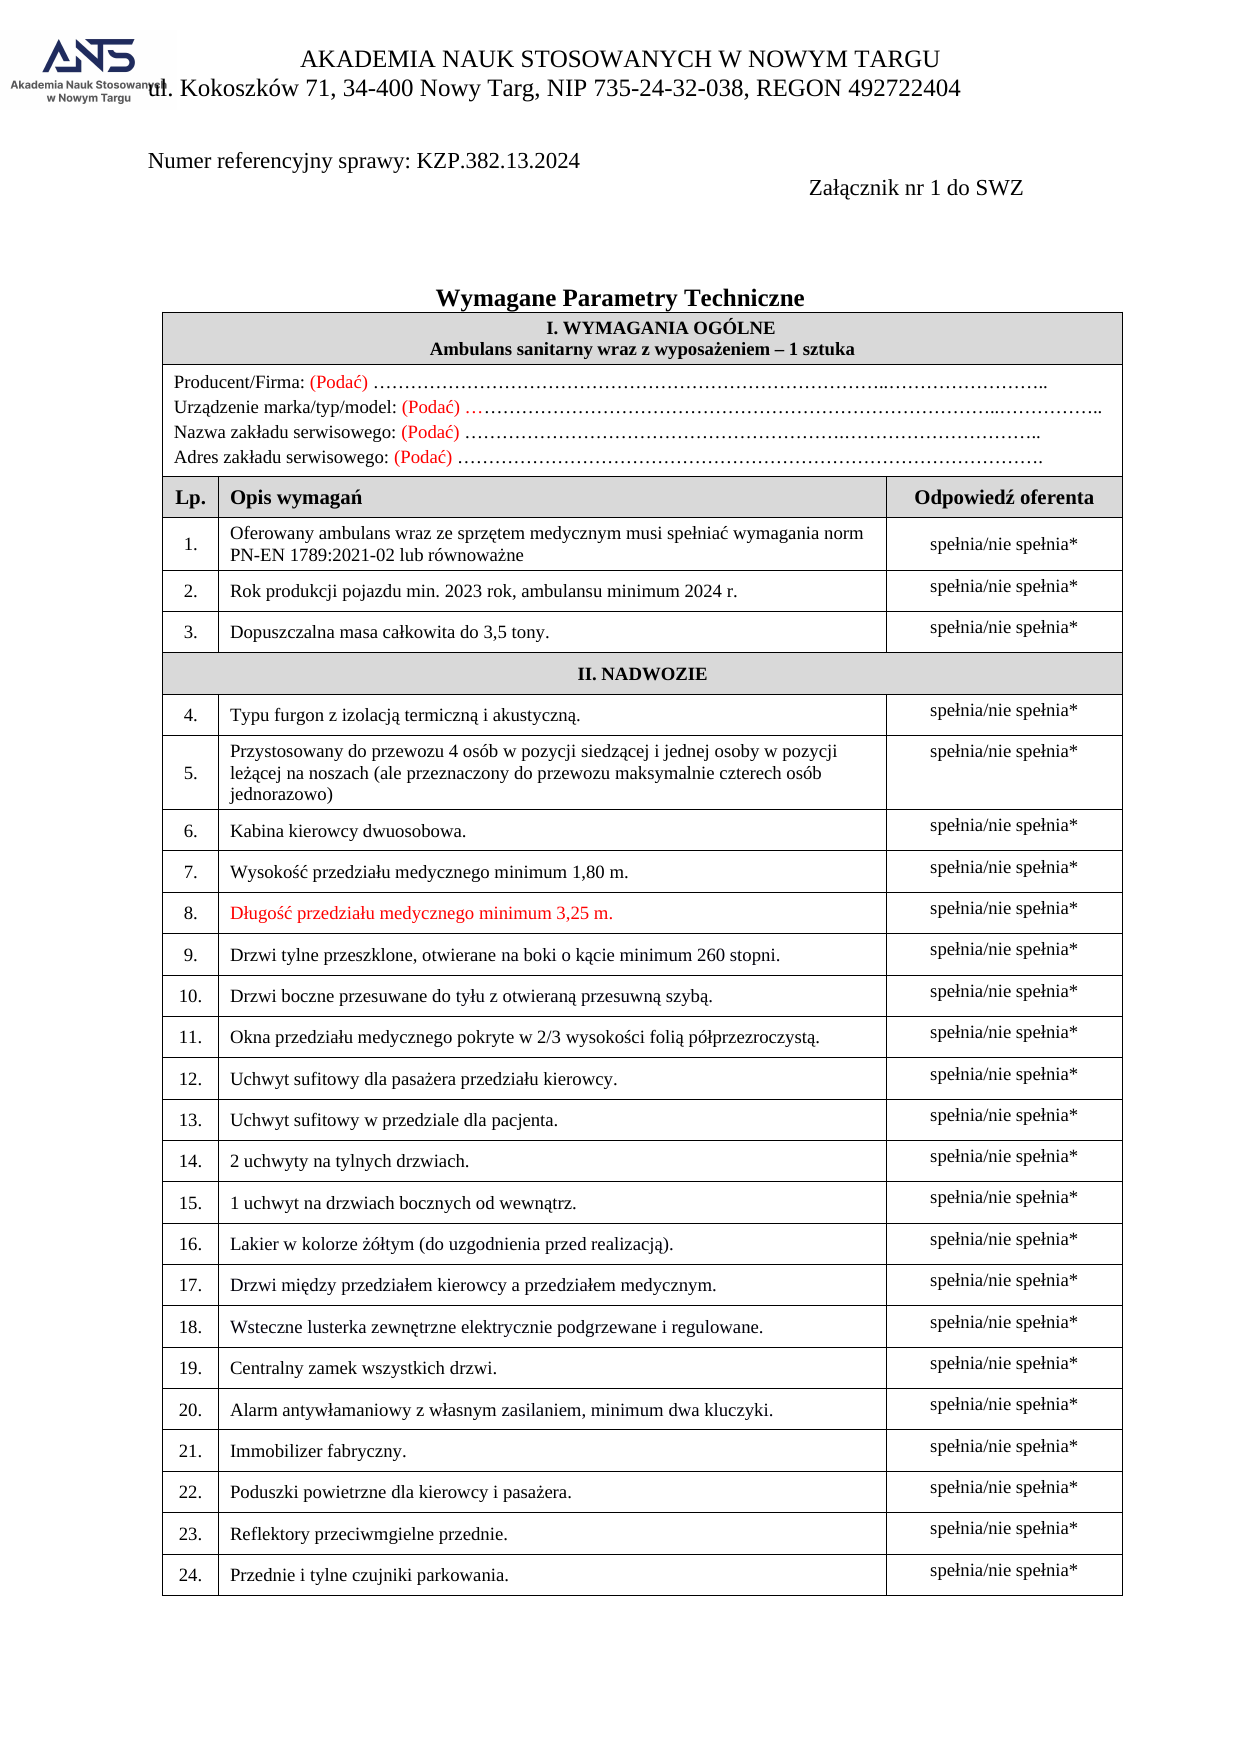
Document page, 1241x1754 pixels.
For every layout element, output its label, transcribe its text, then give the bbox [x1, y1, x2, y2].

table_cell Poduszki powietrzne dla kierowcy i pasażera. [219, 1472, 886, 1512]
table_cell spełnia/nie spełnia* [887, 1224, 1122, 1264]
table_cell Uchwyt sufitowy dla pasażera przedziału kierowcy. [219, 1058, 886, 1098]
table_cell 15. [163, 1182, 218, 1223]
table_cell Wsteczne lusterka zewnętrzne elektrycznie podgrzewane i regulowane. [219, 1306, 886, 1347]
table_cell spełnia/nie spełnia* [887, 934, 1122, 974]
table_cell 5. [163, 736, 218, 809]
table_cell Alarm antywłamaniowy z własnym zasilaniem, minimum dwa kluczyki. [219, 1389, 886, 1429]
table_cell 3. [163, 612, 218, 652]
table_cell Kabina kierowcy dwuosobowa. [219, 810, 886, 850]
table_cell spełnia/nie spełnia* [887, 1265, 1122, 1305]
table_header I. WYMAGANIA OGÓLNE Ambulans sanitarny wraz z wyposażeniem – 1 sztuka [163, 313, 1122, 364]
table_cell Centralny zamek wszystkich drzwi. [219, 1348, 886, 1388]
table_cell 16. [163, 1224, 218, 1264]
table_cell 2 uchwyty na tylnych drzwiach. [219, 1141, 886, 1181]
table_cell spełnia/nie spełnia* [887, 851, 1122, 892]
table_cell spełnia/nie spełnia* [887, 1430, 1122, 1471]
table_cell 4. [163, 695, 218, 735]
table_cell Opis wymagań [219, 477, 886, 517]
table_cell 7. [163, 851, 218, 892]
table_cell Drzwi między przedziałem kierowcy a przedziałem medycznym. [219, 1265, 886, 1305]
table_cell spełnia/nie spełnia* [887, 1058, 1122, 1098]
table_cell Przystosowany do przewozu 4 osób w pozycji siedzącej i jednej osoby w pozycji leżącej na noszach (ale przeznaczony do przewozu maksymalnie czterech osób jednorazowo) [219, 736, 886, 809]
table_cell 10. [163, 976, 218, 1016]
table_cell Lakier w kolorze żółtym (do uzgodnienia przed realizacją). [219, 1224, 886, 1264]
table_cell spełnia/nie spełnia* [887, 810, 1122, 850]
table_cell spełnia/nie spełnia* [887, 518, 1122, 569]
table_cell spełnia/nie spełnia* [887, 976, 1122, 1016]
table_cell spełnia/nie spełnia* [887, 1348, 1122, 1388]
table_cell Immobilizer fabryczny. [219, 1430, 886, 1471]
table_cell Lp. [163, 477, 218, 517]
table_cell spełnia/nie spełnia* [887, 1017, 1122, 1057]
table_cell 21. [163, 1430, 218, 1471]
table_cell Odpowiedź oferenta [887, 477, 1122, 517]
table_cell 12. [163, 1058, 218, 1098]
table_cell 20. [163, 1389, 218, 1429]
table_cell Uchwyt sufitowy w przedziale dla pacjenta. [219, 1100, 886, 1140]
table_cell 2. [163, 571, 218, 611]
table_cell spełnia/nie spełnia* [887, 612, 1122, 652]
table_cell Producent/Firma: (Podać) ………………………………………………………………………..…………………….. Urządzenie marka/typ/model: (Podać) …………………………………………………………………………..…………….. Nazwa zakładu serwisowego: (Podać) …………………………………………………….………………………….. Adres zakładu serwisowego: (Podać) …………………………………………………………………………………. [163, 365, 1122, 476]
table_cell spełnia/nie spełnia* [887, 1513, 1122, 1553]
table_cell Drzwi tylne przeszklone, otwierane na boki o kącie minimum 260 stopni. [219, 934, 886, 974]
table_cell Oferowany ambulans wraz ze sprzętem medycznym musi spełniać wymagania norm PN-EN 1789:2021-02 lub równoważne [219, 518, 886, 569]
table_cell 24. [163, 1555, 218, 1595]
table_cell Dopuszczalna masa całkowita do 3,5 tony. [219, 612, 886, 652]
table_cell 14. [163, 1141, 218, 1181]
table_cell spełnia/nie spełnia* [887, 1182, 1122, 1223]
table_cell 17. [163, 1265, 218, 1305]
picture [0, 30, 177, 110]
table_cell Przednie i tylne czujniki parkowania. [219, 1555, 886, 1595]
table_cell Typu furgon z izolacją termiczną i akustyczną. [219, 695, 886, 735]
table_cell 9. [163, 934, 218, 974]
table_cell Okna przedziału medycznego pokryte w 2/3 wysokości folią półprzezroczystą. [219, 1017, 886, 1057]
table_cell spełnia/nie spełnia* [887, 1389, 1122, 1429]
table_cell Wysokość przedziału medycznego minimum 1,80 m. [219, 851, 886, 892]
table_cell spełnia/nie spełnia* [887, 571, 1122, 611]
table_cell Długość przedziału medycznego minimum 3,25 m. [219, 893, 886, 933]
table_cell 8. [163, 893, 218, 933]
text Numer referencyjny sprawy: KZP.382.13.2024 [148, 148, 1024, 174]
table_cell 19. [163, 1348, 218, 1388]
table_cell spełnia/nie spełnia* [887, 695, 1122, 735]
table_cell 6. [163, 810, 218, 850]
table_cell Drzwi boczne przesuwane do tyłu z otwieraną przesuwną szybą. [219, 976, 886, 1016]
table_cell spełnia/nie spełnia* [887, 736, 1122, 809]
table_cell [887, 1555, 1122, 1595]
table_cell spełnia/nie spełnia* [887, 1472, 1122, 1512]
table_cell 13. [163, 1100, 218, 1140]
table_cell spełnia/nie spełnia* [887, 893, 1122, 933]
table_cell Rok produkcji pojazdu min. 2023 rok, ambulansu minimum 2024 r. [219, 571, 886, 611]
table_cell 1 uchwyt na drzwiach bocznych od wewnątrz. [219, 1182, 886, 1223]
table_cell 22. [163, 1472, 218, 1512]
subtitle Wymagane Parametry Techniczne [148, 283, 1093, 312]
table_cell 1. [163, 518, 218, 569]
table_cell 23. [163, 1513, 218, 1553]
table_cell spełnia/nie spełnia* [887, 1306, 1122, 1347]
table_cell Reflektory przeciwmgielne przednie. [219, 1513, 886, 1553]
table_cell spełnia/nie spełnia* [887, 1100, 1122, 1140]
table_cell 11. [163, 1017, 218, 1057]
table_cell spełnia/nie spełnia* [887, 1141, 1122, 1181]
text Załącznik nr 1 do SWZ [148, 174, 1024, 200]
table_cell 18. [163, 1306, 218, 1347]
table_cell II. NADWOZIE [163, 653, 1122, 694]
